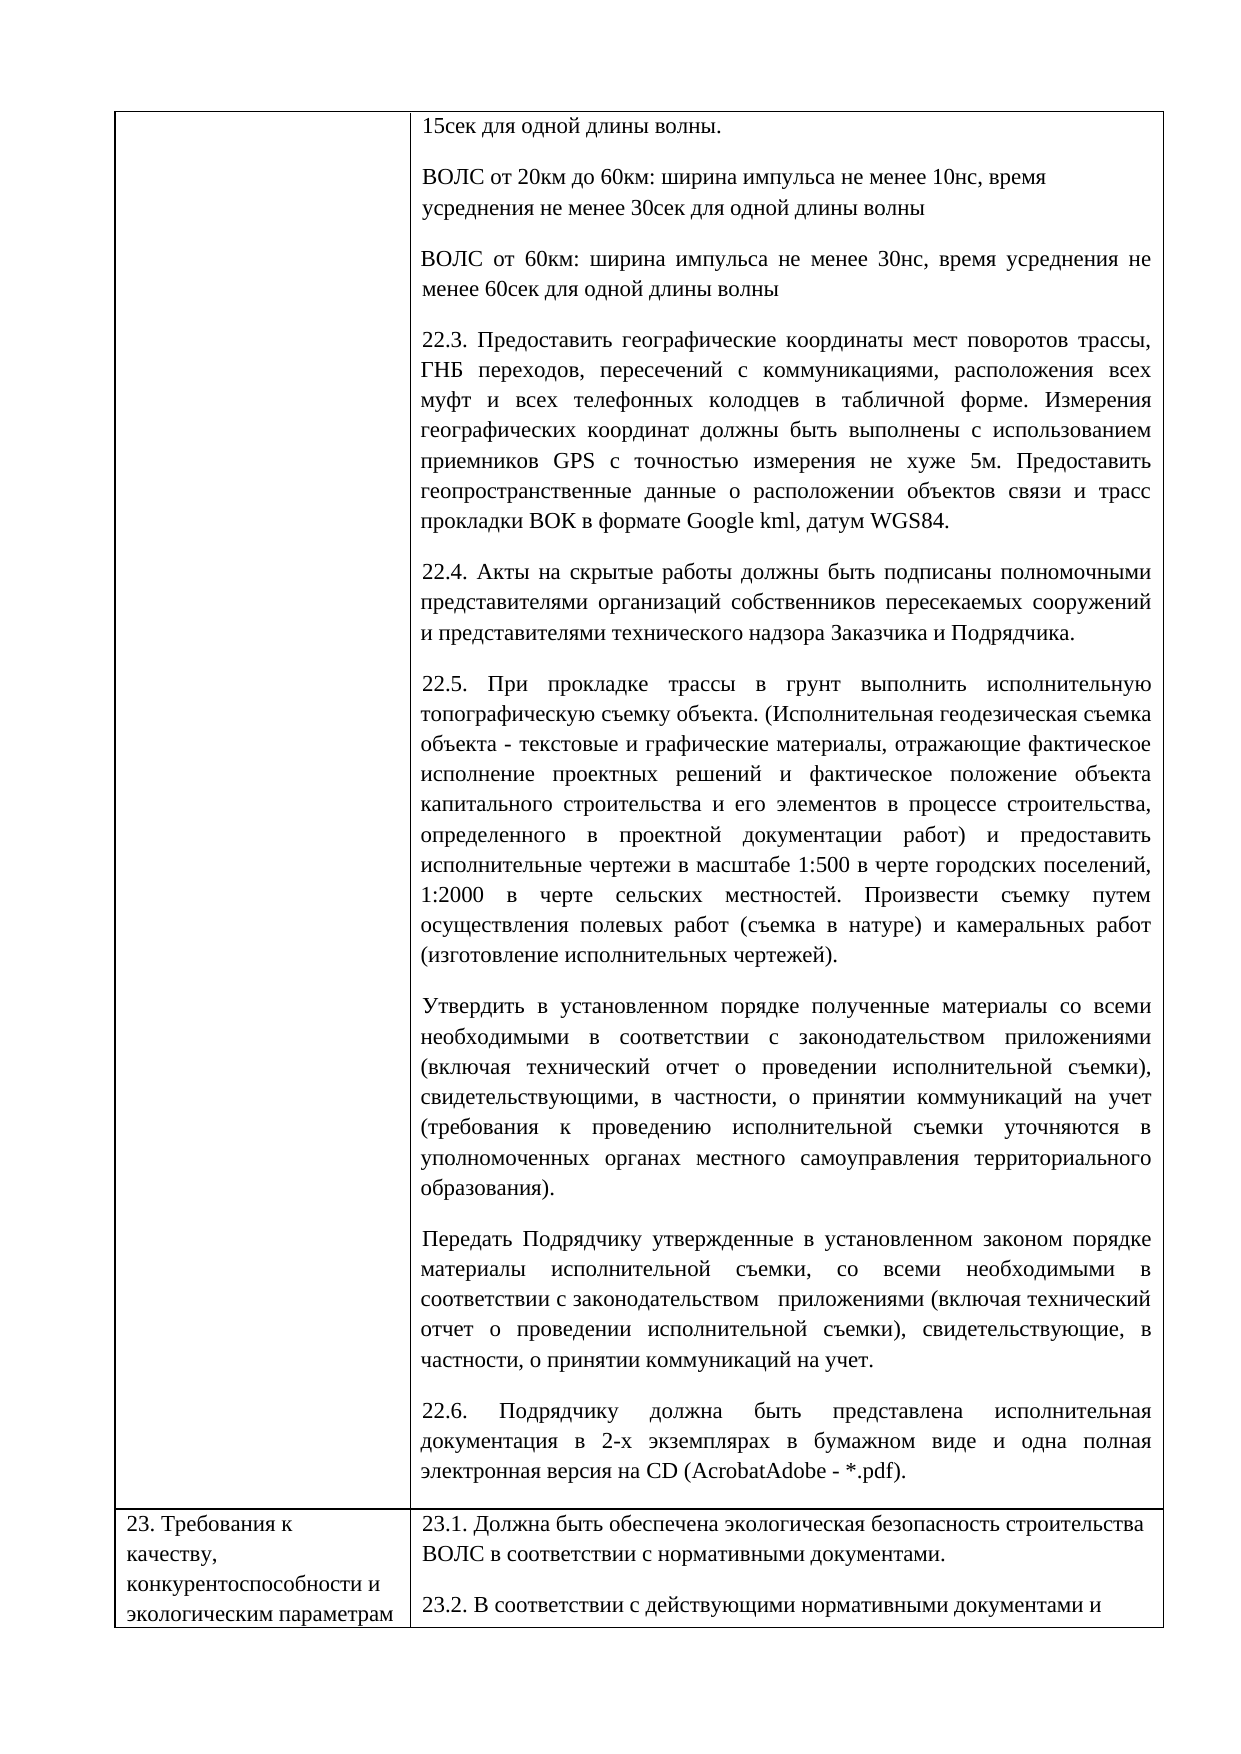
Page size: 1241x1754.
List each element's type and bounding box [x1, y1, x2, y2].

table_cell [116, 112, 410, 1508]
table_cell [116, 1510, 410, 1627]
table_cell [411, 112, 1163, 1508]
table_cell [411, 1510, 1163, 1627]
